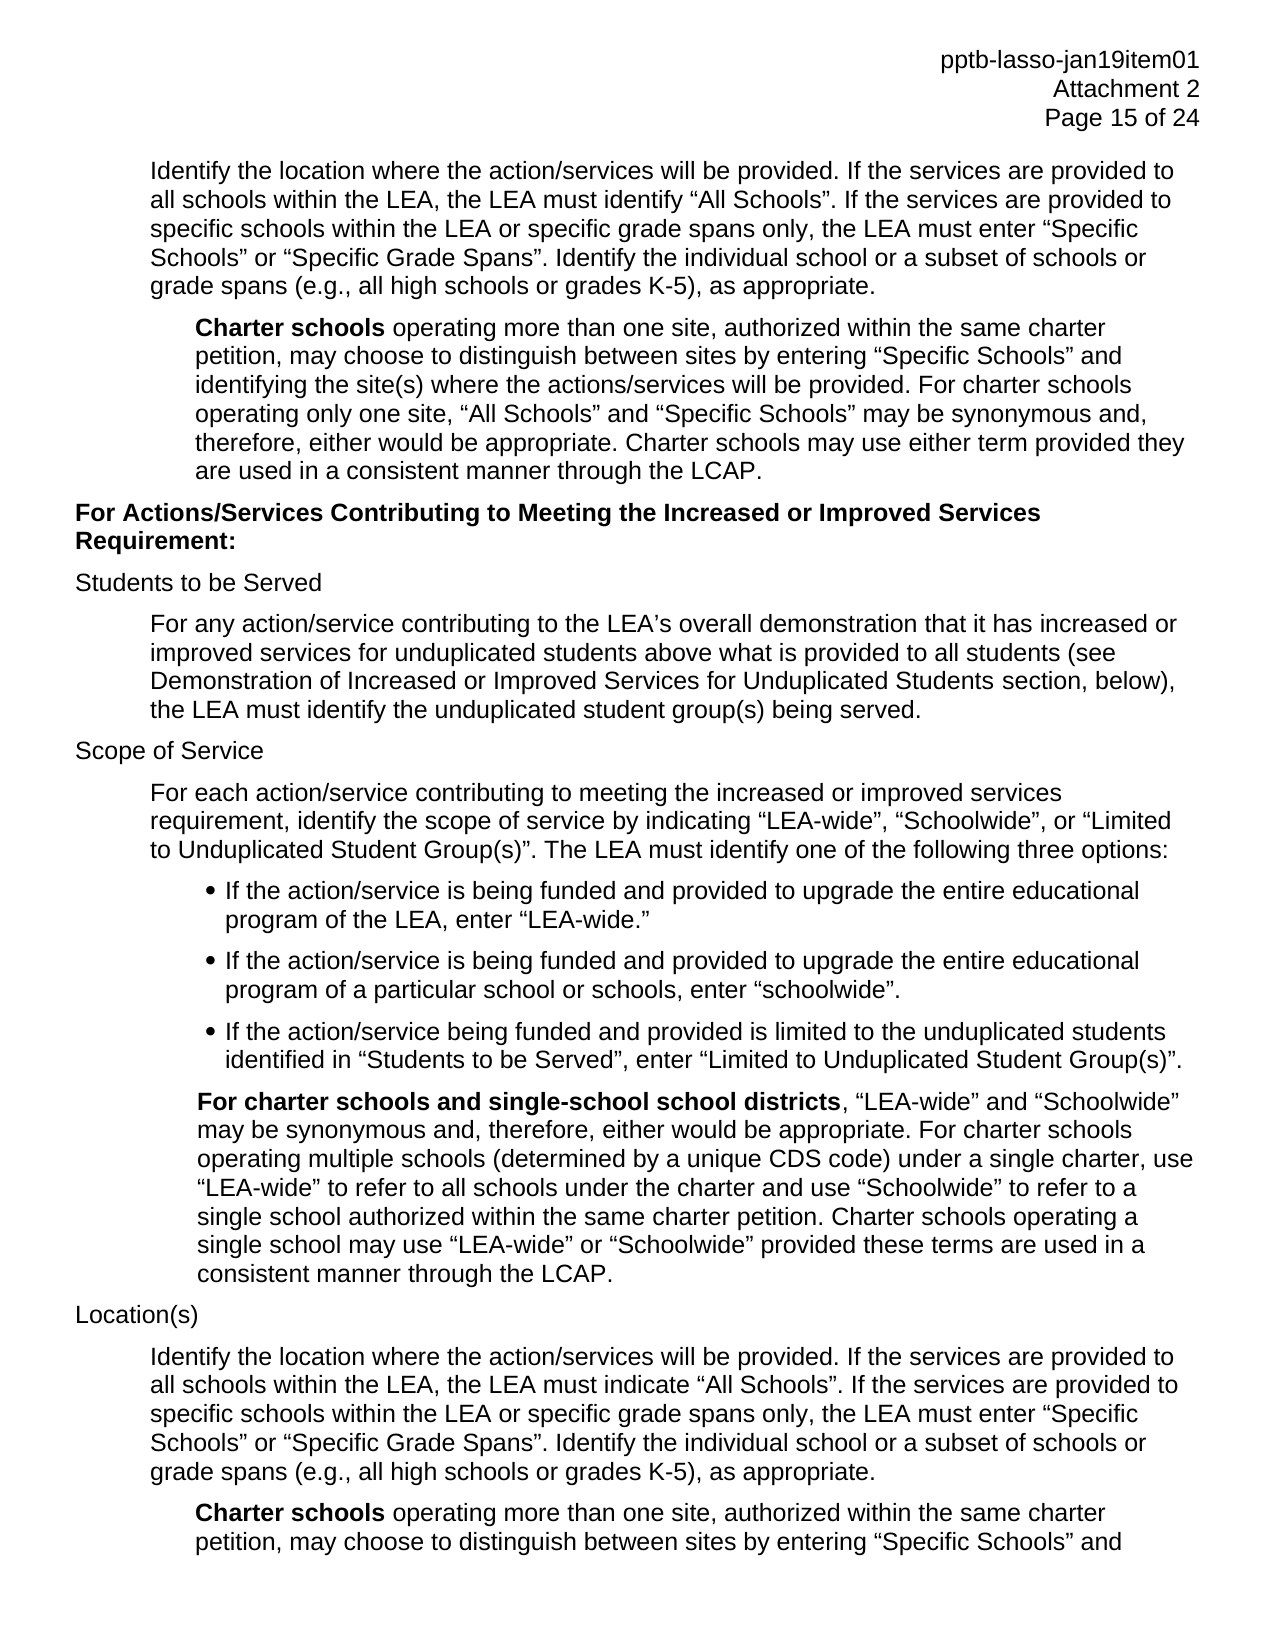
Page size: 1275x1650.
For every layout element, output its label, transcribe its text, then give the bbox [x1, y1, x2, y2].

subtitle Students to be Served [75, 567, 1200, 596]
subtitle For Actions/Services Contributing to Meeting the Increased or Improved Services Requirement: [75, 497, 1200, 555]
subtitle Location(s) [75, 1300, 1200, 1329]
text Identify the location where the action/services will be provided. If the services are provided to all schools within the LEA, the LEA must identify “All Schools”. If the services are provided to specific schools within the LEA or specific grade spans only, the LEA must enter “Specific Schools” or “Specific Grade Spans”. Identify the individual school or a subset of schools or grade spans (e.g., all high schools or grades K-5), as appropriate. [150, 156, 1200, 300]
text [195, 1498, 1200, 1555]
list If the action/service is being funded and provided to upgrade the entire educational program of the LEA, enter “LEA-wide.” [206, 876, 1200, 934]
text Charter schools operating more than one site, authorized within the same charter petition, may choose to distinguish between sites by entering “Specific Schools” and identifying the site(s) where the actions/services will be provided. For charter schools operating only one site, “All Schools” and “Specific Schools” may be synonymous and, therefore, either would be appropriate. Charter schools may use either term provided they are used in a consistent manner through the LCAP. [195, 312, 1200, 485]
text Identify the location where the action/services will be provided. If the services are provided to all schools within the LEA, the LEA must indicate “All Schools”. If the services are provided to specific schools within the LEA or specific grade spans only, the LEA must enter “Specific Schools” or “Specific Grade Spans”. Identify the individual school or a subset of schools or grade spans (e.g., all high schools or grades K-5), as appropriate. [150, 1342, 1200, 1485]
text For each action/service contributing to meeting the increased or improved services requirement, identify the scope of service by indicating “LEA-wide”, “Schoolwide”, or “Limited to Unduplicated Student Group(s)”. The LEA must identify one of the following three options: [150, 777, 1200, 864]
text For any action/service contributing to the LEA’s overall demonstration that it has increased or improved services for unduplicated students above what is provided to all students (see Demonstration of Increased or Improved Services for Unduplicated Students section, below), the LEA must identify the unduplicated student group(s) being served. [150, 609, 1200, 724]
text For charter schools and single-school school districts, “LEA-wide” and “Schoolwide” may be synonymous and, therefore, either would be appropriate. For charter schools operating multiple schools (determined by a unique CDS code) under a single charter, use “LEA-wide” to refer to all schools under the charter and use “Schoolwide” to refer to a single school authorized within the same charter petition. Charter schools operating a single school may use “LEA-wide” or “Schoolwide” provided these terms are used in a consistent manner through the LCAP. [197, 1087, 1200, 1288]
list If the action/service is being funded and provided to upgrade the entire educational program of a particular school or schools, enter “schoolwide”. [206, 946, 1200, 1004]
subtitle Scope of Service [75, 736, 1200, 765]
list If the action/service being funded and provided is limited to the unduplicated students identified in “Students to be Served”, enter “Limited to Unduplicated Student Group(s)”. [206, 1016, 1200, 1074]
